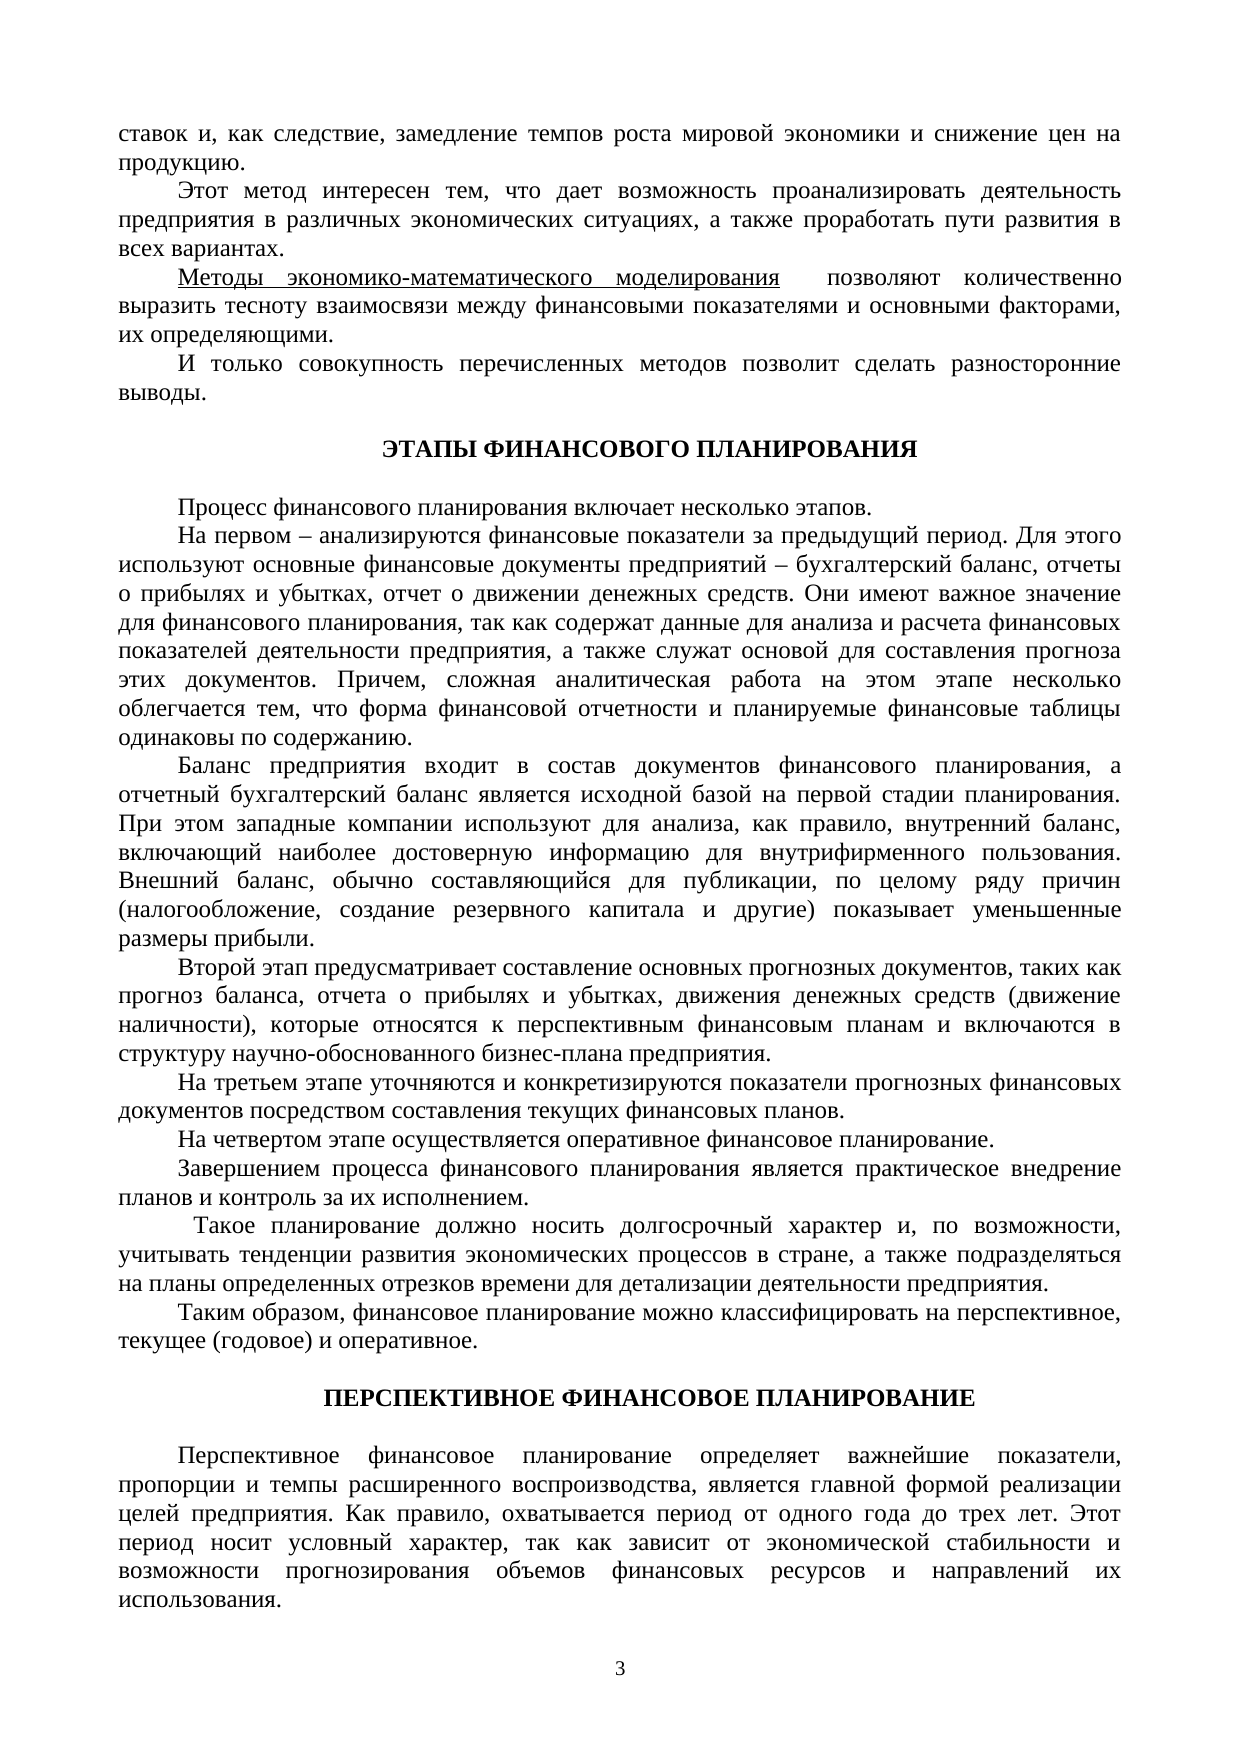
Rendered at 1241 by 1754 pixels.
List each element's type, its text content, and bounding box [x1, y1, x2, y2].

text На четвертом этапе осуществляется оперативное финансовое планирование. [118, 1124, 1122, 1153]
text На третьем этапе уточняются и конкретизируются показатели прогнозных финансовых документов посредством составления текущих финансовых планов. [118, 1067, 1122, 1124]
text ПЕРСПЕКТИВНОЕ ФИНАНСОВОЕ ПЛАНИРОВАНИЕ [118, 1383, 1122, 1412]
text Завершением процесса финансового планирования является практическое внедрение планов и контроль за их исполнением. [118, 1153, 1122, 1211]
text Перспективное финансовое планирование определяет важнейшие показатели, пропорции и темпы расширенного воспроизводства, является главной формой реализации целей предприятия. Как правило, охватывается период от одного года до трех лет. Этот период носит условный характер, так как зависит от экономической стабильности и возможности прогнозирования объемов финансовых ресурсов и направлений их использования. [118, 1441, 1122, 1613]
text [118, 118, 1122, 176]
text Второй этап предусматривает составление основных прогнозных документов, таких как прогноз баланса, отчета о прибылях и убытках, движения денежных средств (движение наличности), которые относятся к перспективным финансовым планам и включаются в структуру научно-обоснованного бизнес-плана предприятия. [118, 952, 1122, 1067]
text На первом – анализируются финансовые показатели за предыдущий период. Для этого используют основные финансовые документы предприятий – бухгалтерский баланс, отчеты о прибылях и убытках, отчет о движении денежных средств. Они имеют важное значение для финансового планирования, так как содержат данные для анализа и расчета финансовых показателей деятельности предприятия, а также служат основой для составления прогноза этих документов. Причем, сложная аналитическая работа на этом этапе несколько облегчается тем, что форма финансовой отчетности и планируемые финансовые таблицы одинаковы по содержанию. [118, 521, 1122, 751]
text Баланс предприятия входит в состав документов финансового планирования, а отчетный бухгалтерский баланс является исходной базой на первой стадии планирования. При этом западные компании используют для анализа, как правило, внутренний баланс, включающий наиболее достоверную информацию для внутрифирменного пользования. Внешний баланс, обычно составляющийся для публикации, по целому ряду причин (налогообложение, создание резервного капитала и другие) показывает уменьшенные размеры прибыли. [118, 751, 1122, 952]
text И только совокупность перечисленных методов позволит сделать разносторонние выводы. [118, 348, 1122, 406]
text Методы экономико-математического моделирования позволяют количественно выразить тесноту взаимосвязи между финансовыми показателями и основными факторами, их определяющими. [118, 262, 1122, 348]
text Этот метод интересен тем, что дает возможность проанализировать деятельность предприятия в различных экономических ситуациях, а также проработать пути развития в всех вариантах. [118, 176, 1122, 262]
text Таким образом, финансовое планирование можно классифицировать на перспективное, текущее (годовое) и оперативное. [118, 1297, 1122, 1354]
text Процесс финансового планирования включает несколько этапов. [118, 492, 1122, 521]
text ЭТАПЫ ФИНАНСОВОГО ПЛАНИРОВАНИЯ [118, 434, 1122, 463]
text Такое планирование должно носить долгосрочный характер и, по возможности, учитывать тенденции развития экономических процессов в стране, а также подразделяться на планы определенных отрезков времени для детализации деятельности предприятия. [118, 1211, 1122, 1297]
